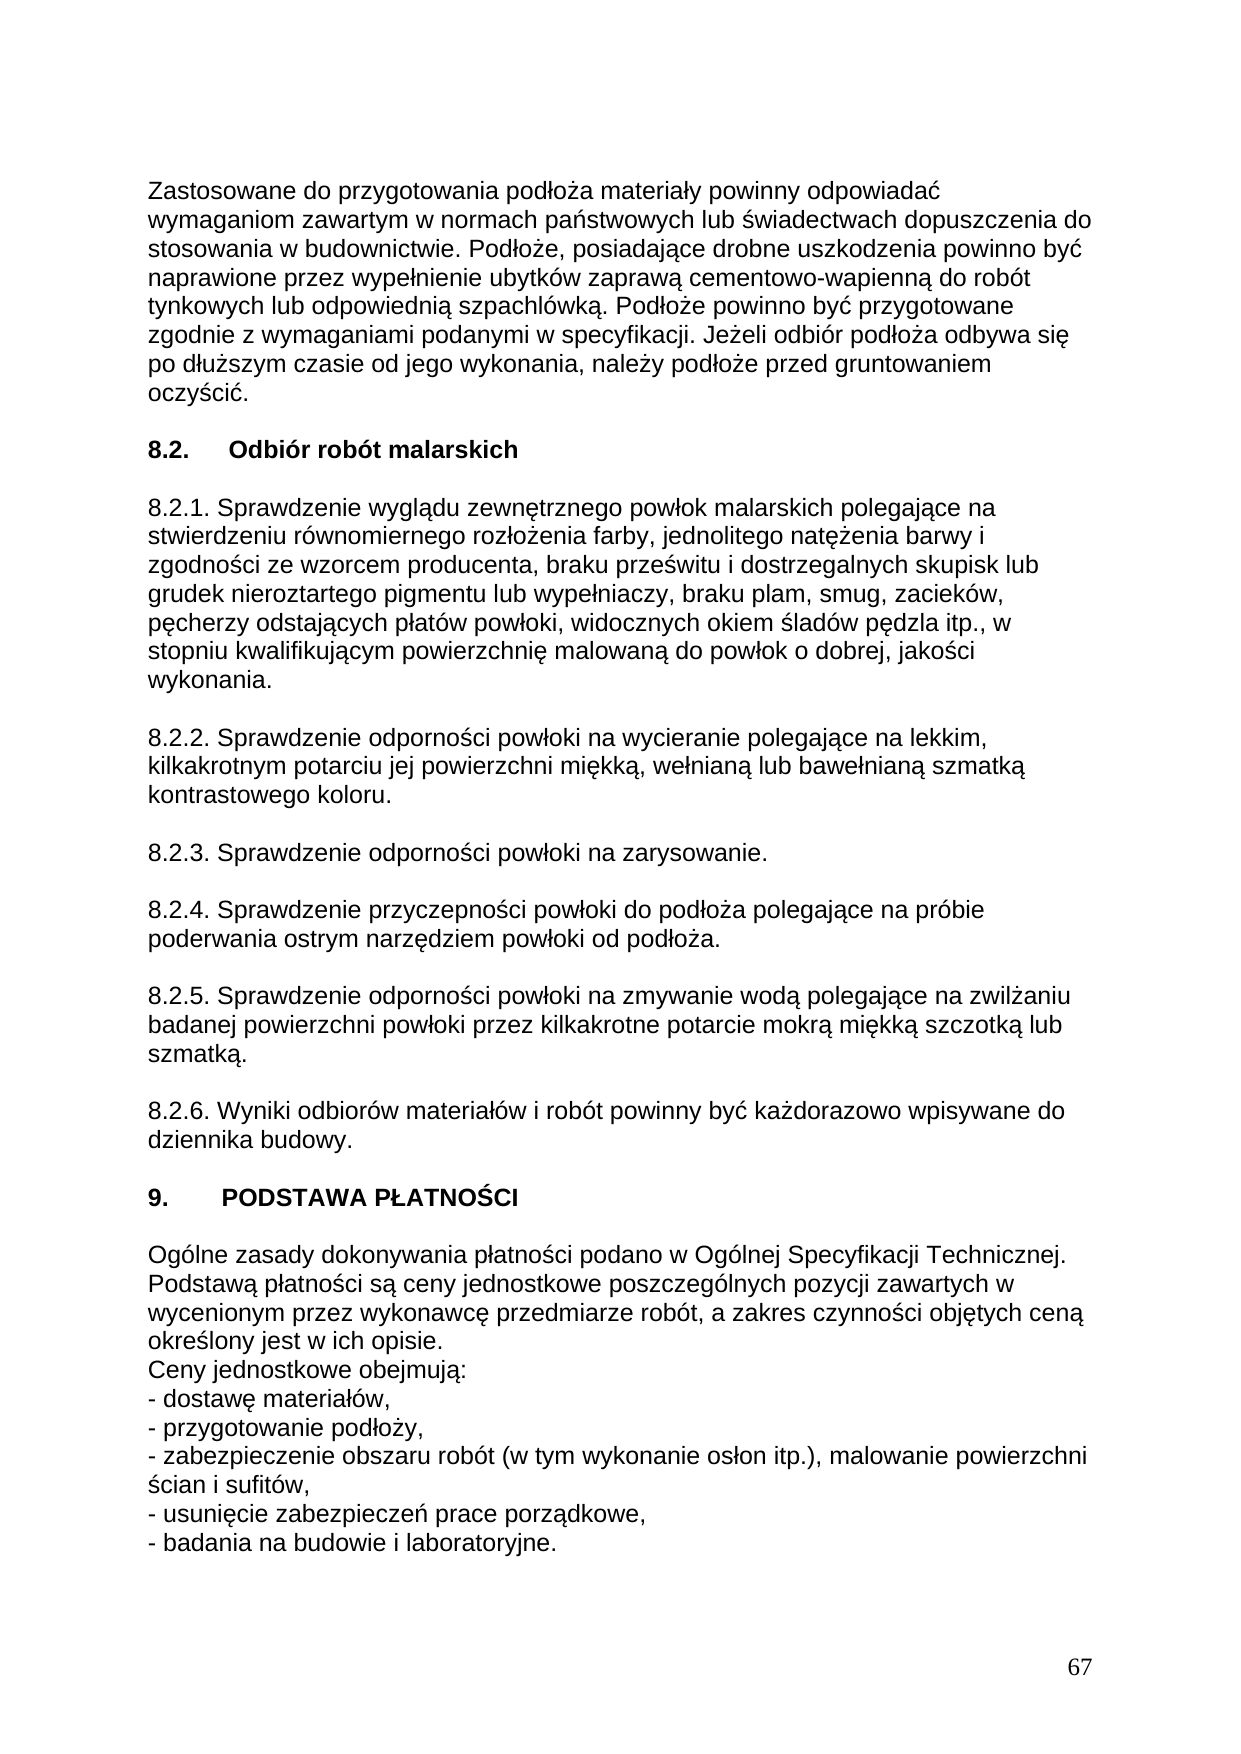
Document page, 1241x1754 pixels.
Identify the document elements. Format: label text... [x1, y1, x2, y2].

text Ogólne zasady dokonywania płatności podano w Ogólnej Specyfikacji Technicznej. Podstawą płatności są ceny jednostkowe poszczególnych pozycji zawartych w wycenionym przez wykonawcę przedmiarze robót, a zakres czynności objętych ceną określony jest w ich opisie. [148, 1240, 1093, 1355]
text - usunięcie zabezpieczeń prace porządkowe, [148, 1499, 1093, 1528]
text 8.2.6. Wyniki odbiorów materiałów i robót powinny być każdorazowo wpisywane do dziennika budowy. [148, 1096, 1093, 1154]
text 8.2. Odbiór robót malarskich [148, 435, 1093, 464]
text ścian i sufitów, [148, 1470, 1093, 1499]
text 9. PODSTAWA PŁATNOŚCI [148, 1183, 1093, 1211]
text - przygotowanie podłoży, [148, 1413, 1093, 1441]
text 8.2.4. Sprawdzenie przyczepności powłoki do podłoża polegające na próbie poderwania ostrym narzędziem powłoki od podłoża. [148, 895, 1093, 953]
text 8.2.3. Sprawdzenie odporności powłoki na zarysowanie. [148, 838, 1093, 866]
text - badania na budowie i laboratoryjne. [148, 1528, 1093, 1556]
text 8.2.5. Sprawdzenie odporności powłoki na zmywanie wodą polegające na zwilżaniu badanej powierzchni powłoki przez kilkakrotne potarcie mokrą miękką szczotką lub szmatką. [148, 981, 1093, 1068]
text Ceny jednostkowe obejmują: [148, 1355, 1093, 1384]
text - zabezpieczenie obszaru robót (w tym wykonanie osłon itp.), malowanie powierzchni [148, 1441, 1093, 1470]
text - dostawę materiałów, [148, 1384, 1093, 1413]
text 8.2.2. Sprawdzenie odporności powłoki na wycieranie polegające na lekkim, kilkakrotnym potarciu jej powierzchni miękką, wełnianą lub bawełnianą szmatką kontrastowego koloru. [148, 723, 1093, 809]
text Zastosowane do przygotowania podłoża materiały powinny odpowiadać wymaganiom zawartym w normach państwowych lub świadectwach dopuszczenia do stosowania w budownictwie. Podłoże, posiadające drobne uszkodzenia powinno być naprawione przez wypełnienie ubytków zaprawą cementowo-wapienną do robót tynkowych lub odpowiednią szpachlówką. Podłoże powinno być przygotowane zgodnie z wymaganiami podanymi w specyfikacji. Jeżeli odbiór podłoża odbywa się po dłuższym czasie od jego wykonania, należy podłoże przed gruntowaniem oczyścić. [148, 176, 1093, 406]
text 8.2.1. Sprawdzenie wyglądu zewnętrznego powłok malarskich polegające na stwierdzeniu równomiernego rozłożenia farby, jednolitego natężenia barwy i zgodności ze wzorcem producenta, braku prześwitu i dostrzegalnych skupisk lub grudek nieroztartego pigmentu lub wypełniaczy, braku plam, smug, zacieków, pęcherzy odstających płatów powłoki, widocznych okiem śladów pędzla itp., w stopniu kwalifikującym powierzchnię malowaną do powłok o dobrej, jakości wykonania. [148, 493, 1093, 694]
